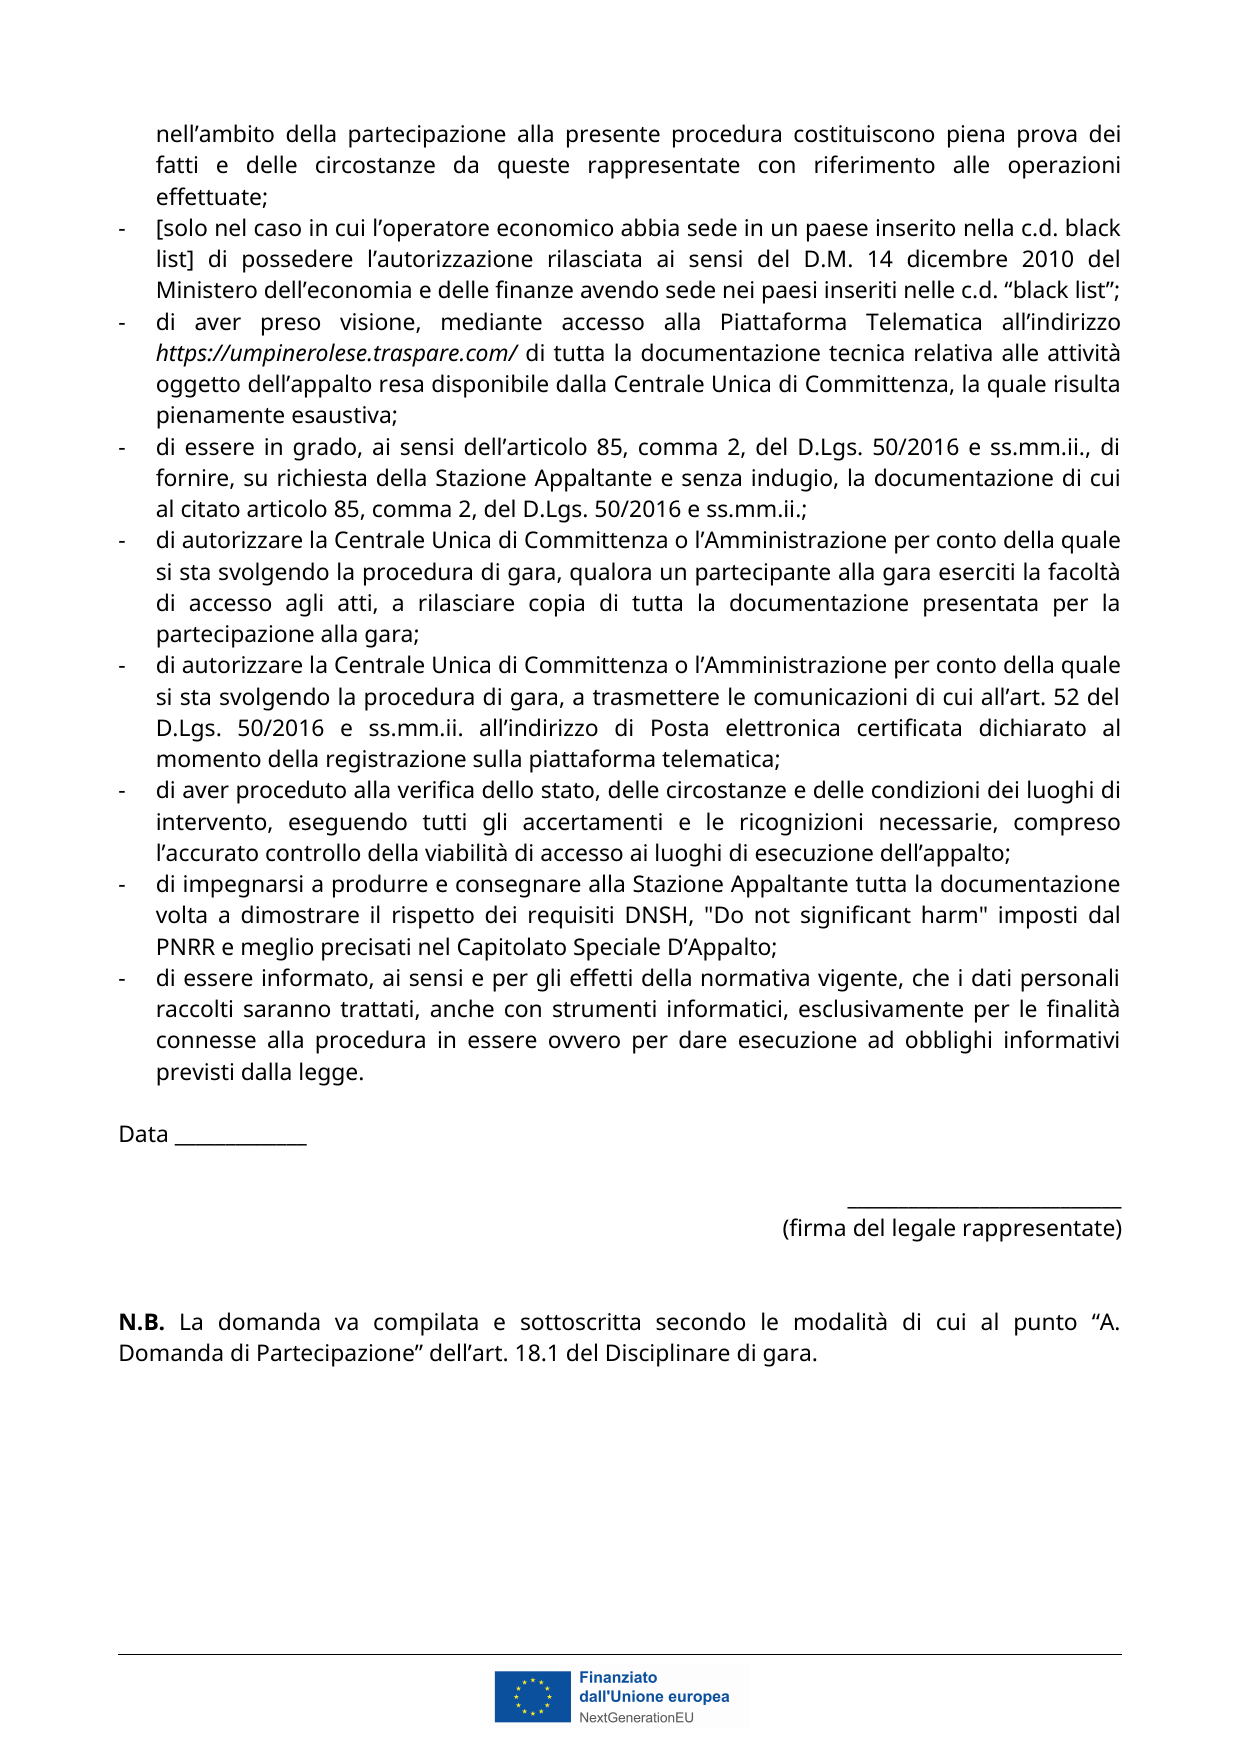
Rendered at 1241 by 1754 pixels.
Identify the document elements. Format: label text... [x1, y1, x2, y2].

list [118, 118, 1122, 212]
text Data _____________ [118, 1118, 1122, 1149]
list [solo nel caso in cui l’operatore economico abbia sede in un paese inserito nella c.d. black list] di possedere l’autorizzazione rilasciata ai sensi del D.M. 14 dicembre 2010 del Ministero dell’economia e delle finanze avendo sede nei paesi inseriti nelle c.d. “black list”; [118, 212, 1122, 306]
list di essere informato, ai sensi e per gli effetti della normativa vigente, che i dati personali raccolti saranno trattati, anche con strumenti informatici, esclusivamente per le finalità connesse alla procedura in essere ovvero per dare esecuzione ad obblighi informativi previsti dalla legge. [118, 962, 1122, 1087]
list di aver proceduto alla verifica dello stato, delle circostanze e delle condizioni dei luoghi di intervento, eseguendo tutti gli accertamenti e le ricognizioni necessarie, compreso l’accurato controllo della viabilità di accesso ai luoghi di esecuzione dell’appalto; [118, 774, 1122, 868]
list di impegnarsi a produrre e consegnare alla Stazione Appaltante tutta la documentazione volta a dimostrare il rispetto dei requisiti DNSH, "Do not significant harm" imposti dal PNRR e meglio precisati nel Capitolato Speciale D’Appalto; [118, 868, 1122, 962]
list di aver preso visione, mediante accesso alla Piattaforma Telematica all’indirizzo https://umpinerolese.traspare.com/ di tutta la documentazione tecnica relativa alle attività oggetto dell’appalto resa disponibile dalla Centrale Unica di Committenza, la quale risulta pienamente esaustiva; [118, 306, 1122, 431]
picture [489, 1663, 750, 1729]
list di essere in grado, ai sensi dell’articolo 85, comma 2, del D.Lgs. 50/2016 e ss.mm.ii., di fornire, su richiesta della Stazione Appaltante e senza indugio, la documentazione di cui al citato articolo 85, comma 2, del D.Lgs. 50/2016 e ss.mm.ii.; [118, 431, 1122, 524]
text (firma del legale rappresentate) [124, 1212, 1122, 1243]
text ___________________________ [124, 1181, 1122, 1212]
text N.B. La domanda va compilata e sottoscritta secondo le modalità di cui al punto “A. Domanda di Partecipazione” dell’art. 18.1 del Disciplinare di gara. [118, 1306, 1122, 1368]
list di autorizzare la Centrale Unica di Committenza o l’Amministrazione per conto della quale si sta svolgendo la procedura di gara, qualora un partecipante alla gara eserciti la facoltà di accesso agli atti, a rilasciare copia di tutta la documentazione presentata per la partecipazione alla gara; [118, 524, 1122, 649]
list di autorizzare la Centrale Unica di Committenza o l’Amministrazione per conto della quale si sta svolgendo la procedura di gara, a trasmettere le comunicazioni di cui all’art. 52 del D.Lgs. 50/2016 e ss.mm.ii. all’indirizzo di Posta elettronica certificata dichiarato al momento della registrazione sulla piattaforma telematica; [118, 649, 1122, 774]
